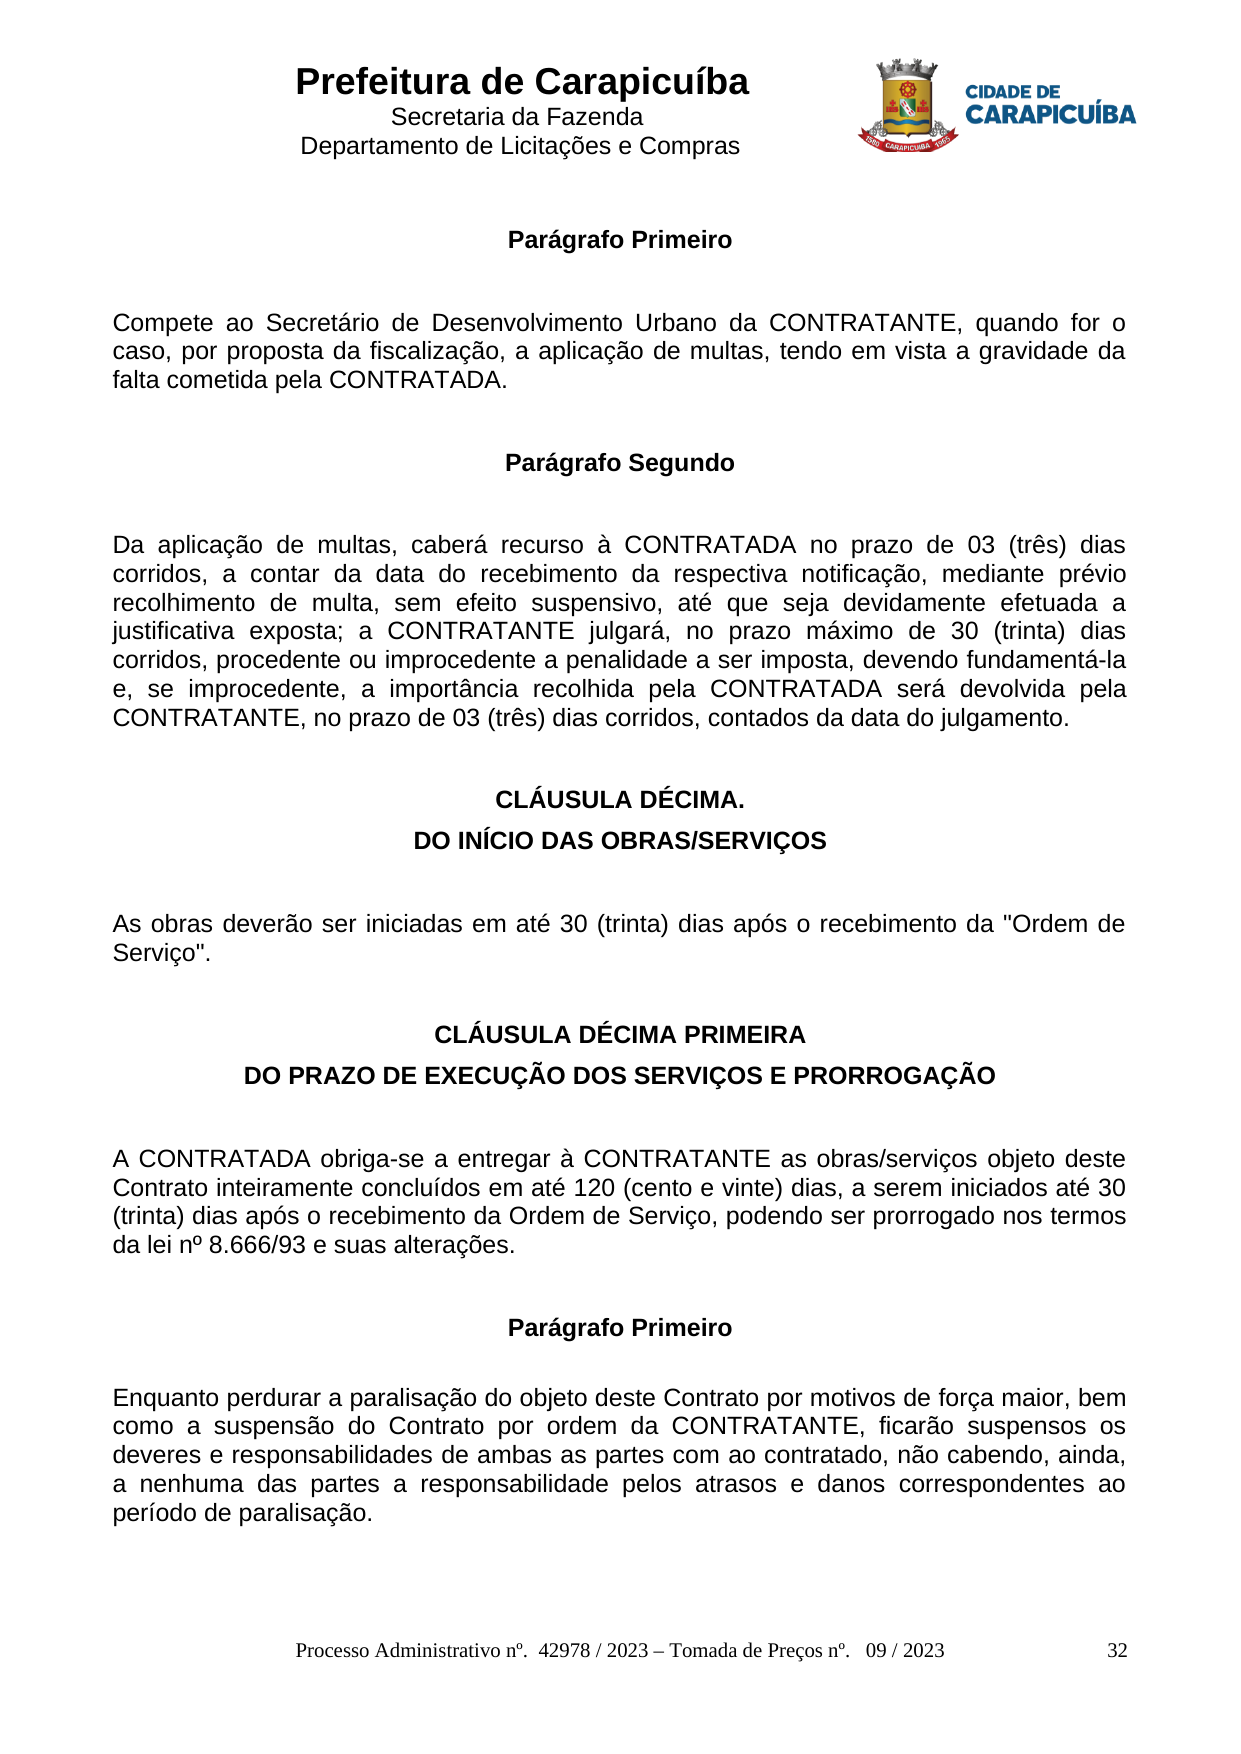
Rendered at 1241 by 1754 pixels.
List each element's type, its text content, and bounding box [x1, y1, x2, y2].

text CLÁUSULA DÉCIMA. [112, 785, 1128, 814]
text CLÁUSULA DÉCIMA PRIMEIRA [112, 1020, 1128, 1049]
text Da aplicação de multas, caberá recurso à CONTRATADA no prazo de 03 (três) dias corridos, a contar da data do recebimento da respectiva notificação, mediante prévio recolhimento de multa, sem efeito suspensivo, até que seja devidamente efetuada a justificativa exposta; a CONTRATANTE julgará, no prazo máximo de 30 (trinta) dias corridos, procedente ou improcedente a penalidade a ser imposta, devendo fundamentá-la e, se improcedente, a importância recolhida pela CONTRATADA será devolvida pela CONTRATANTE, no prazo de 03 (três) dias corridos, contados da data do julgamento. [112, 530, 1128, 731]
text Enquanto perdurar a paralisação do objeto deste Contrato por motivos de força maior, bem como a suspensão do Contrato por ordem da CONTRATANTE, ficarão suspensos os deveres e responsabilidades de ambas as partes com ao contratado, não cabendo, ainda, a nenhuma das partes a responsabilidade pelos atrasos e danos correspondentes ao período de paralisação. [112, 1382, 1128, 1526]
text Parágrafo Primeiro [112, 1312, 1128, 1341]
text DO INÍCIO DAS OBRAS/SERVIÇOS [112, 826, 1128, 855]
text DO PRAZO DE EXECUÇÃO DOS SERVIÇOS E PRORROGAÇÃO [112, 1061, 1128, 1090]
text As obras deverão ser iniciadas em até 30 (trinta) dias após o recebimento da "Ordem de Serviço". [112, 909, 1128, 966]
text A CONTRATADA obriga-se a entregar à CONTRATANTE as obras/serviços objeto deste Contrato inteiramente concluídos em até 120 (cento e vinte) dias, a serem iniciados até 30 (trinta) dias após o recebimento da Ordem de Serviço, podendo ser prorrogado nos termos da lei nº 8.666/93 e suas alterações. [112, 1144, 1128, 1259]
text Parágrafo Primeiro [112, 225, 1128, 254]
text Compete ao Secretário de Desenvolvimento Urbano da CONTRATANTE, quando for o caso, por proposta da fiscalização, a aplicação de multas, tendo em vista a gravidade da falta cometida pela CONTRATADA. [112, 307, 1128, 394]
picture [857, 57, 1139, 152]
text Parágrafo Segundo [112, 447, 1128, 476]
